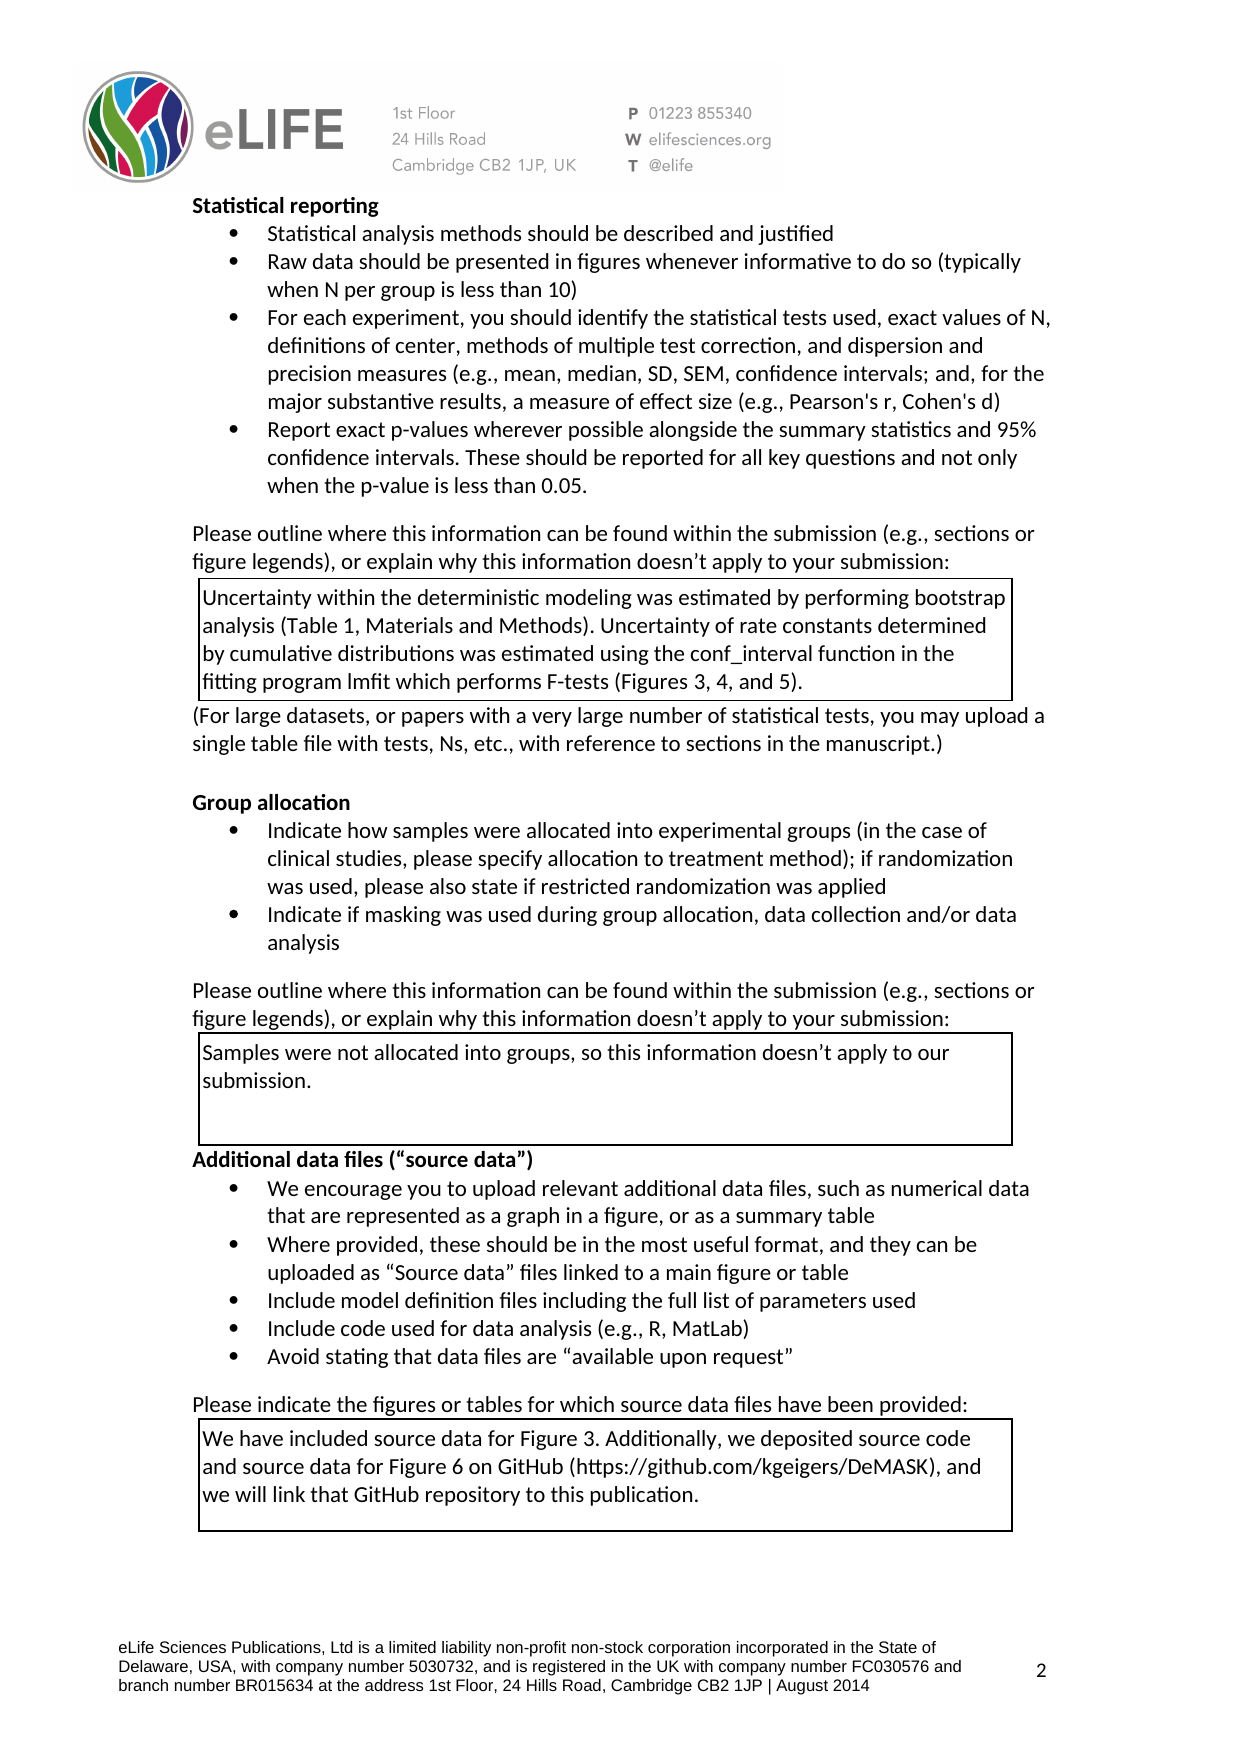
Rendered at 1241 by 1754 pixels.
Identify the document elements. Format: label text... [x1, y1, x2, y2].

list Report exact p-values wherever possible alongside the summary statistics and 95% confidence intervals. These should be reported for all key questions and not only when the p-value is less than 0.05. [229, 415, 1053, 499]
list Raw data should be presented in figures whenever informative to do so (typically when N per group is less than 10) [229, 247, 1053, 303]
text Uncertainty within the deterministic modeling was estimated by performing bootstrap analysis (Table 1, Materials and Methods). Uncertainty of rate constants determined by cumulative distributions was estimated using the conf_interval function in the fitting program lmfit which performs F-tests (Figures 3, 4, and 5). [200, 581, 1011, 697]
text We have included source data for Figure 3. Additionally, we deposited source code and source data for Figure 6 on GitHub (https://github.com/kgeigers/DeMASK), and we will link that GitHub repository to this publication. [200, 1422, 1011, 1510]
text Group allocation [192, 788, 1053, 816]
list For each experiment, you should identify the statistical tests used, exact values of N, definitions of center, methods of multiple test correction, and dispersion and precision measures (e.g., mean, median, SD, SEM, confidence intervals; and, for the major substantive results, a measure of effect size (e.g., Pearson's r, Cohen's d) [229, 303, 1053, 415]
list Indicate how samples were allocated into experimental groups (in the case of clinical studies, please specify allocation to treatment method); if randomization was used, please also state if restricted randomization was applied [229, 816, 1053, 900]
list Include code used for data analysis (e.g., R, MatLab) [229, 1314, 1053, 1342]
list Statistical analysis methods should be described and justified [229, 219, 1053, 247]
list Avoid stating that data files are “available upon request” [229, 1342, 1053, 1370]
text Samples were not allocated into groups, so this information doesn’t apply to our submission. [200, 1036, 1011, 1096]
text (For large datasets, or papers with a very large number of statistical tests, you may upload a single table file with tests, Ns, etc., with reference to sections in the manuscript.) [192, 603, 1053, 757]
text Additional data files (“source data”) [192, 1063, 1053, 1174]
list Include model definition files including the full list of parameters used [229, 1286, 1053, 1314]
list Where provided, these should be in the most useful format, and they can be uploaded as “Source data” files linked to a main figure or table [229, 1230, 1053, 1286]
list We encourage you to upload relevant additional data files, such as numerical data that are represented as a graph in a figure, or as a summary table [229, 1174, 1053, 1230]
text Please indicate the figures or tables for which source data files have been provided: [192, 1390, 1053, 1418]
picture [73, 59, 784, 191]
list Indicate if masking was used during group allocation, data collection and/or data analysis [229, 900, 1053, 956]
text Statistical reporting [192, 191, 1053, 219]
